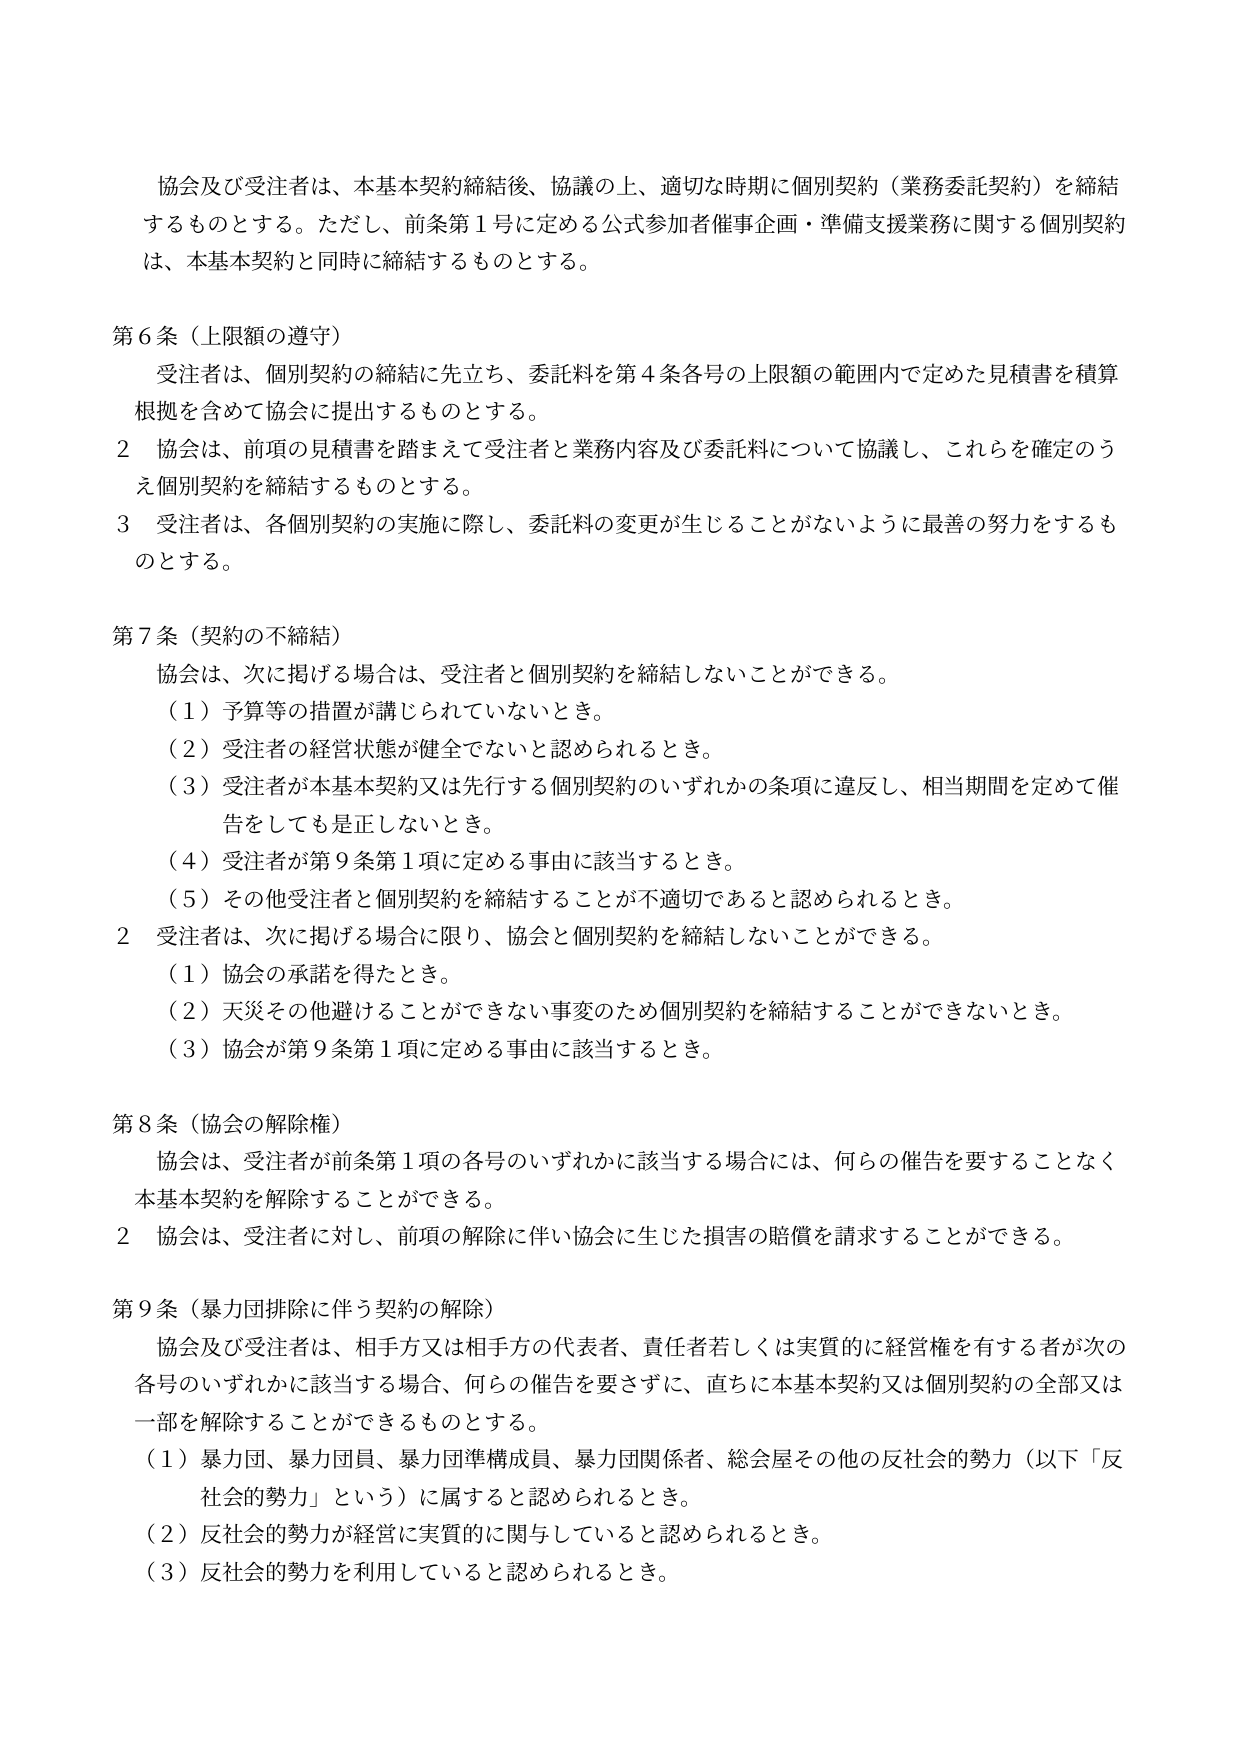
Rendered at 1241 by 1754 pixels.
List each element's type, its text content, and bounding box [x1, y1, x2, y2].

text 協会及び受注者は、本基本契約締結後、協議の上、適切な時期に個別契約（業務委託契約）を締結するものとする。ただし、前条第１号に定める公式参加者催事企画・準備支援業務に関する個別契約は、本基本契約と同時に締結するものとする。 [142, 164, 1128, 277]
text （２）受注者の経営状態が健全でないと認められるとき。 [112, 727, 1128, 764]
text （５）その他受注者と個別契約を締結することが不適切であると認められるとき。 [112, 877, 1128, 914]
text ２ 協会は、前項の見積書を踏まえて受注者と業務内容及び委託料について協議し、これらを確定のうえ個別契約を締結するものとする。 [112, 427, 1128, 502]
text （３）受注者が本基本契約又は先行する個別契約のいずれかの条項に違反し、相当期間を定めて催告をしても是正しないとき。 [156, 764, 1128, 839]
text 第９条（暴力団排除に伴う契約の解除） [112, 1289, 1128, 1327]
text （４）受注者が第９条第１項に定める事由に該当するとき。 [112, 839, 1128, 877]
text ２ 協会は、受注者に対し、前項の解除に伴い協会に生じた損害の賠償を請求することができる。 [112, 1214, 1128, 1252]
text （１）予算等の措置が講じられていないとき。 [112, 689, 1128, 727]
text 受注者は、個別契約の締結に先立ち、委託料を第４条各号の上限額の範囲内で定めた見積書を積算根拠を含めて協会に提出するものとする。 [134, 352, 1128, 427]
text （２）反社会的勢力が経営に実質的に関与していると認められるとき。 [134, 1514, 1128, 1552]
text （１）協会の承諾を得たとき。 [112, 952, 1128, 989]
text （３）協会が第９条第１項に定める事由に該当するとき。 [112, 1027, 1128, 1064]
text 協会は、受注者が前条第１項の各号のいずれかに該当する場合には、何らの催告を要することなく本基本契約を解除することができる。 [134, 1139, 1128, 1214]
text （３）反社会的勢力を利用していると認められるとき。 [134, 1552, 1128, 1589]
text 第７条（契約の不締結） [112, 614, 1128, 652]
text ３ 受注者は、各個別契約の実施に際し、委託料の変更が生じることがないように最善の努力をするものとする。 [112, 502, 1128, 577]
text 第８条（協会の解除権） [112, 1102, 1128, 1139]
text 協会及び受注者は、相手方又は相手方の代表者、責任者若しくは実質的に経営権を有する者が次の各号のいずれかに該当する場合、何らの催告を要さずに、直ちに本基本契約又は個別契約の全部又は一部を解除することができるものとする。 [134, 1327, 1128, 1439]
text 協会は、次に掲げる場合は、受注者と個別契約を締結しないことができる。 [112, 652, 1128, 689]
text （１）暴力団、暴力団員、暴力団準構成員、暴力団関係者、総会屋その他の反社会的勢力（以下「反社会的勢力」という）に属すると認められるとき。 [134, 1439, 1128, 1514]
text ２ 受注者は、次に掲げる場合に限り、協会と個別契約を締結しないことができる。 [112, 914, 1128, 952]
text 第６条（上限額の遵守） [112, 314, 1128, 352]
text （２）天災その他避けることができない事変のため個別契約を締結することができないとき。 [112, 989, 1128, 1027]
